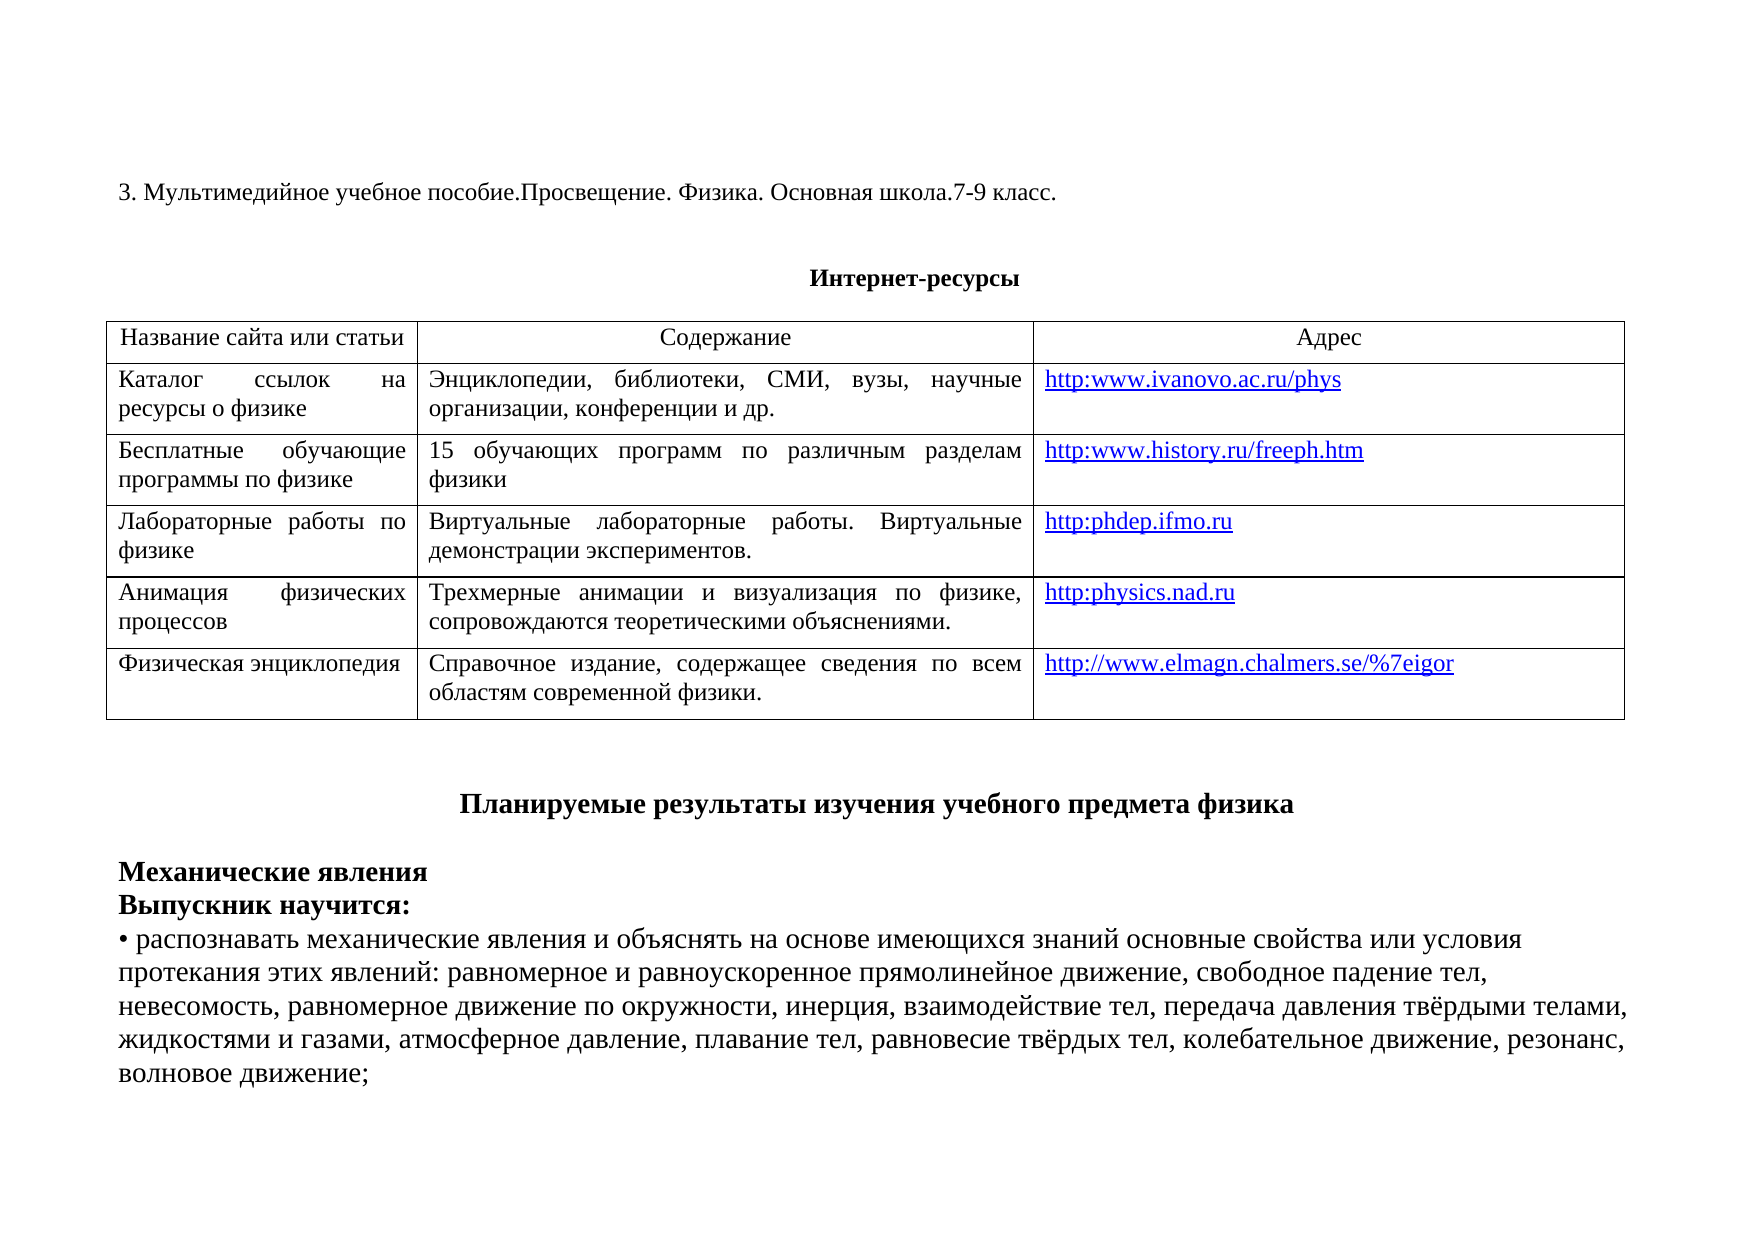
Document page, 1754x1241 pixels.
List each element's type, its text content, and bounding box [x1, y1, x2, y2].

table_cell http:www.history.ru/freeph.htm [1034, 435, 1624, 505]
table_header Адрес [1034, 322, 1624, 363]
table_cell Виртуальные лабораторные работы. Виртуальные демонстрации экспериментов. [418, 506, 1033, 576]
text Механические явления [118, 854, 1636, 887]
table_cell 15 обучающих программ по различным разделам физики [418, 435, 1033, 505]
text Выпускник научится: [118, 887, 1636, 921]
table_cell Справочное издание, содержащее сведения по всем областям современной физики. [418, 649, 1033, 718]
table_cell http://www.elmagn.chalmers.se/%7eigor [1034, 649, 1624, 718]
table_cell Энциклопедии, библиотеки, СМИ, вузы, научные организации, конференции и др. [418, 364, 1033, 434]
text 3. Мультимедийное учебное пособие.Просвещение. Физика. Основная школа.7-9 класс. [118, 177, 1636, 206]
table_cell Анимация физических процессов [107, 578, 417, 647]
text Интернет-ресурсы [118, 263, 1636, 292]
table_cell Каталог ссылок на ресурсы о физике [107, 364, 417, 434]
table_cell http:physics.nad.ru [1034, 578, 1624, 647]
text • распознавать механические явления и объяснять на основе имеющихся знаний основные свойства или условия протекания этих явлений: равномерное и равноускоренное прямолинейное движение, свободное падение тел, невесомость, равномерное движение по окружности, инерция, взаимодействие тел, передача давления твёрдыми телами, жидкостями и газами, атмосферное давление, плавание тел, равновесие твёрдых тел, колебательное движение, резонанс, волновое движение; [118, 921, 1636, 1088]
table_cell http:phdep.ifmo.ru [1034, 506, 1624, 576]
table_cell Бесплатные обучающие программы по физике [107, 435, 417, 505]
table_cell Трехмерные анимации и визуализация по физике, сопровождаются теоретическими объяснениями. [418, 578, 1033, 647]
text Планируемые результаты изучения учебного предмета физика [118, 787, 1636, 820]
table_header Название сайта или статьи [107, 322, 417, 363]
table_header Содержание [418, 322, 1033, 363]
table_cell Лабораторные работы по физике [107, 506, 417, 576]
table_cell http:www.ivanovo.ac.ru/phys [1034, 364, 1624, 434]
table_cell Физическая энциклопедия [107, 649, 417, 718]
